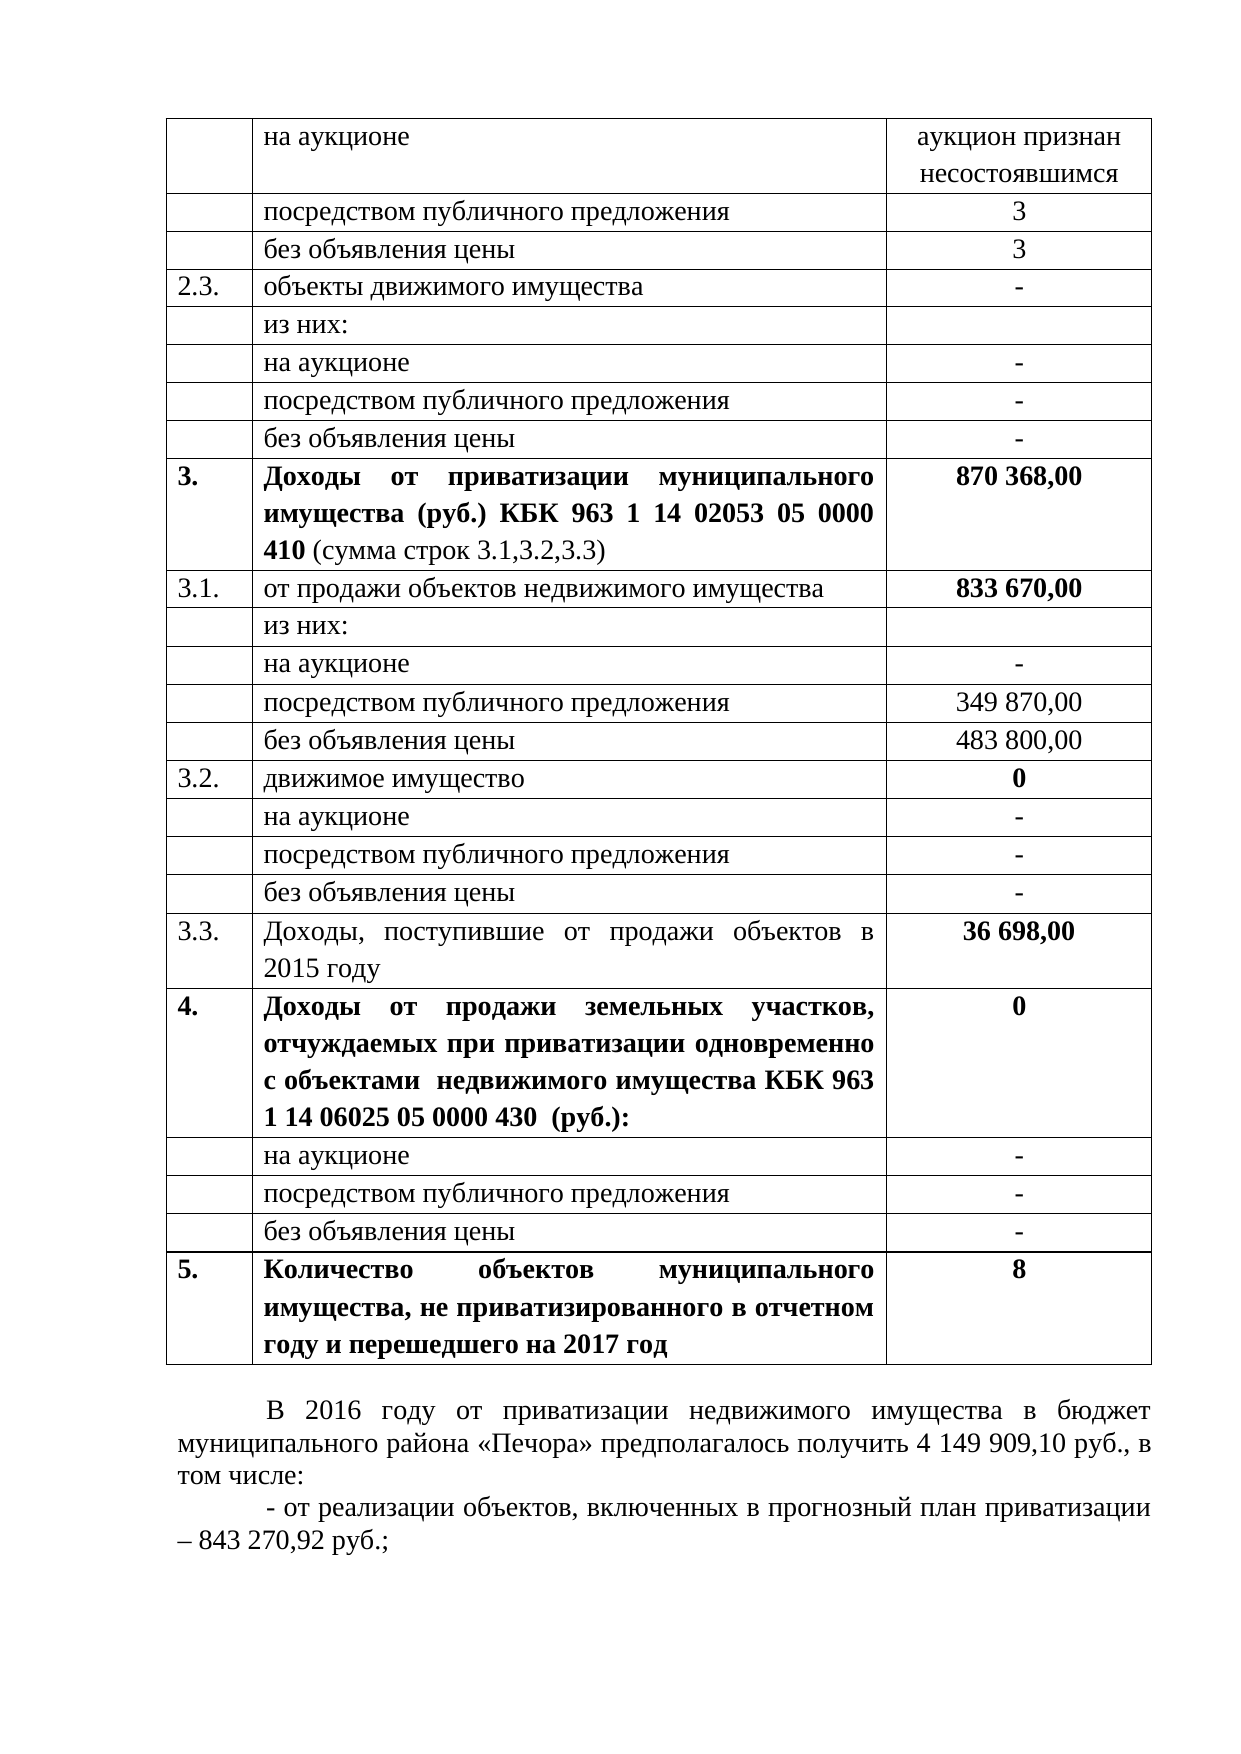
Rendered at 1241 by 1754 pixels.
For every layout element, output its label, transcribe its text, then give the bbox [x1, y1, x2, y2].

table_cell [167, 837, 252, 874]
table_cell посредством публичного предложения [253, 383, 886, 420]
table_cell [167, 232, 252, 268]
table_cell 3.2. [167, 761, 252, 798]
table_cell Доходы от продажи земельных участков, отчуждаемых при приватизации одновременно с объектами недвижимого имущества КБК 963 1 14 06025 05 0000 430 (руб.): [253, 989, 886, 1137]
table_cell посредством публичного предложения [253, 837, 886, 874]
table_cell [167, 194, 252, 231]
table_cell 8 [887, 1253, 1151, 1363]
table_cell [167, 1214, 252, 1251]
table_cell 3 [887, 232, 1151, 268]
table_cell 3. [167, 459, 252, 569]
table_cell - [887, 1138, 1151, 1175]
table_cell - [887, 837, 1151, 874]
table_cell без объявления цены [253, 723, 886, 760]
table_cell [167, 421, 252, 457]
table_cell [167, 1138, 252, 1175]
table_cell 3 [887, 194, 1151, 231]
table_cell без объявления цены [253, 875, 886, 913]
table_cell Количество объектов муниципального имущества, не приватизированного в отчетном году и перешедшего на 2017 год [253, 1253, 886, 1363]
table_cell из них: [253, 307, 886, 344]
table_cell без объявления цены [253, 421, 886, 457]
table_cell - [887, 345, 1151, 382]
table_cell - [887, 799, 1151, 836]
table_cell - [887, 1176, 1151, 1213]
table_cell 0 [887, 761, 1151, 798]
table_cell без объявления цены [253, 1214, 886, 1251]
table_cell [167, 307, 252, 344]
table_cell посредством публичного предложения [253, 1176, 886, 1213]
table_cell объекты движимого имущества [253, 270, 886, 306]
table_cell из них: [253, 608, 886, 646]
table_cell - [887, 383, 1151, 420]
table_cell [167, 799, 252, 836]
table_cell - [887, 1214, 1151, 1251]
table_cell движимое имущество [253, 761, 886, 798]
table_cell на аукционе [253, 799, 886, 836]
table_cell Доходы, поступившие от продажи объектов в 2015 году [253, 914, 886, 987]
table_cell [167, 119, 252, 193]
table_cell 870 368,00 [887, 459, 1151, 569]
table_cell 36 698,00 [887, 914, 1151, 987]
table_cell - [887, 647, 1151, 684]
table_cell [167, 723, 252, 760]
table_cell - [887, 875, 1151, 913]
table_cell 349 870,00 [887, 685, 1151, 722]
text - от реализации объектов, включенных в прогнозный план приватизации – 843 270,92 руб.; [177, 1491, 1152, 1555]
table_cell 5. [167, 1253, 252, 1363]
table_cell [167, 383, 252, 420]
table_cell аукцион признан несостоявшимся [887, 119, 1151, 193]
table_cell [167, 345, 252, 382]
table_cell посредством публичного предложения [253, 194, 886, 231]
table_cell 483 800,00 [887, 723, 1151, 760]
table_cell на аукционе [253, 345, 886, 382]
table_cell 4. [167, 989, 252, 1137]
table_cell 3.3. [167, 914, 252, 987]
table_cell без объявления цены [253, 232, 886, 268]
table_cell 833 670,00 [887, 571, 1151, 607]
table_cell [887, 307, 1151, 344]
table_cell - [887, 270, 1151, 306]
table_cell на аукционе [253, 647, 886, 684]
table_cell - [887, 421, 1151, 457]
table_cell 0 [887, 989, 1151, 1137]
table_cell [887, 608, 1151, 646]
table_cell [167, 608, 252, 646]
table_cell 2.3. [167, 270, 252, 306]
table_cell [167, 875, 252, 913]
table_cell на аукционе [253, 119, 886, 193]
table_cell [167, 647, 252, 684]
table_cell от продажи объектов недвижимого имущества [253, 571, 886, 607]
text В 2016 году от приватизации недвижимого имущества в бюджет муниципального района «Печора» предполагалось получить 4 149 909,10 руб., в том числе: [177, 1393, 1152, 1491]
table_cell на аукционе [253, 1138, 886, 1175]
table_cell [167, 685, 252, 722]
table_cell Доходы от приватизации муниципального имущества (руб.) КБК 963 1 14 02053 05 0000 410 (сумма строк 3.1,3.2,3.3) [253, 459, 886, 569]
table_cell посредством публичного предложения [253, 685, 886, 722]
table_cell [167, 1176, 252, 1213]
table_cell 3.1. [167, 571, 252, 607]
